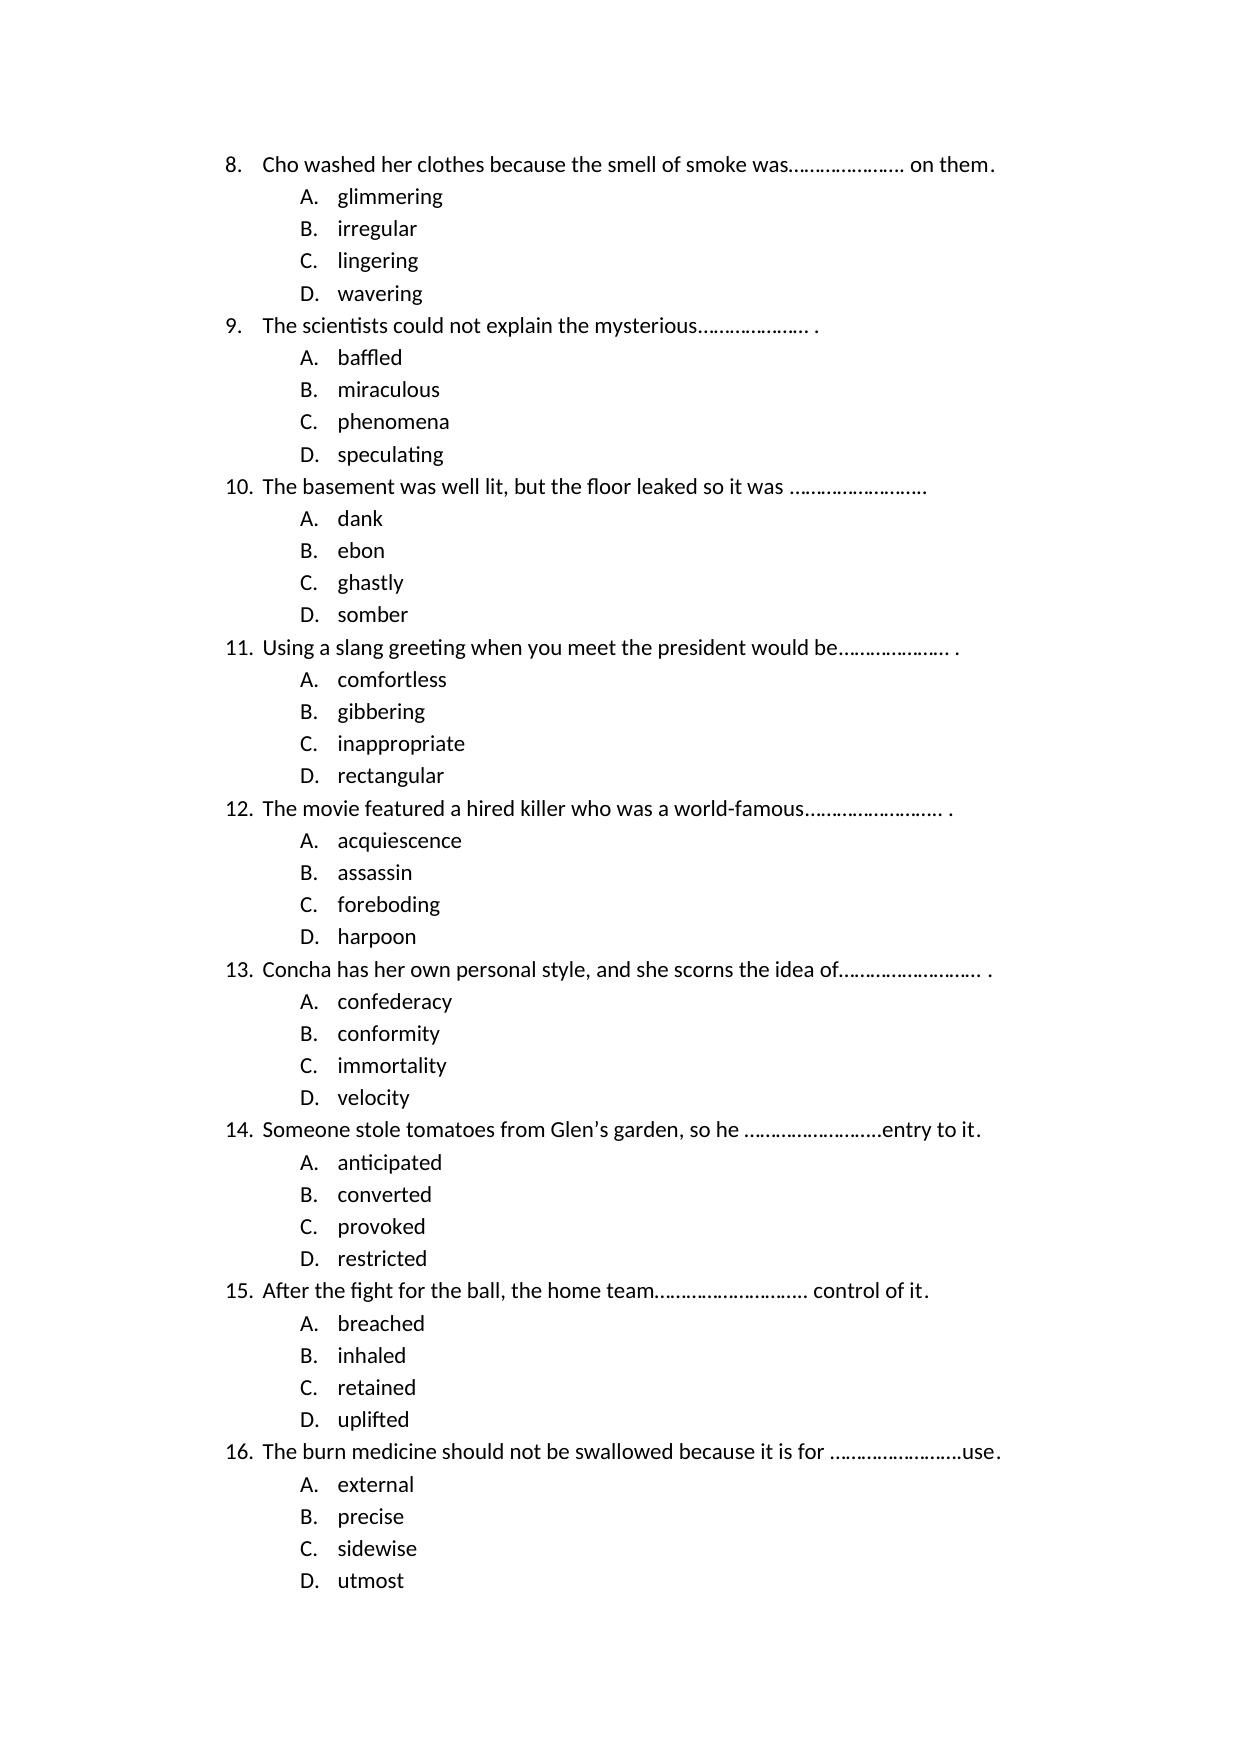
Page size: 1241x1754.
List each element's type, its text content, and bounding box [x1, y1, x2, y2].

list ghastly [300, 568, 1053, 596]
list The scientists could not explain the mysterious………………… . [225, 311, 1053, 339]
list comfortless [300, 665, 1053, 693]
list ebon [300, 536, 1053, 564]
list gibbering [300, 697, 1053, 725]
list foreboding [300, 890, 1053, 918]
list phenomena [300, 407, 1053, 436]
list anticipated [300, 1148, 1053, 1176]
list irregular [300, 214, 1053, 242]
list baffled [300, 343, 1053, 371]
list somber [300, 601, 1053, 629]
list utmost [300, 1566, 1053, 1594]
list rectangular [300, 762, 1053, 789]
list acquiescence [300, 826, 1053, 854]
list wavering [300, 279, 1053, 307]
list lingering [300, 247, 1053, 274]
list dank [300, 504, 1053, 532]
list sidewise [300, 1534, 1053, 1562]
list Cho washed her clothes because the smell of smoke was…………………. on them. [225, 150, 1053, 178]
list speculating [300, 440, 1053, 468]
list Concha has her own personal style, and she scorns the idea of……………………… . [225, 955, 1053, 983]
list external [300, 1470, 1053, 1498]
list inappropriate [300, 729, 1053, 757]
list velocity [300, 1083, 1053, 1111]
list The basement was well lit, but the floor leaked so it was …………………….. [225, 472, 1053, 500]
list conformity [300, 1019, 1053, 1047]
list immortality [300, 1051, 1053, 1079]
list provoked [300, 1212, 1053, 1240]
list assassin [300, 858, 1053, 886]
list uplifted [300, 1405, 1053, 1433]
list inhaled [300, 1341, 1053, 1369]
list After the fight for the ball, the home team……………………….. control of it. [225, 1277, 1053, 1304]
list miraculous [300, 375, 1053, 403]
list The burn medicine should not be swallowed because it is for …………………….use. [225, 1437, 1053, 1466]
list Using a slang greeting when you meet the president would be………………… . [225, 633, 1053, 661]
list harpoon [300, 922, 1053, 951]
list confederacy [300, 987, 1053, 1015]
list Someone stole tomatoes from Glen’s garden, so he ……………………..entry to it. [225, 1116, 1053, 1144]
list converted [300, 1180, 1053, 1208]
list The movie featured a hired killer who was a world-famous…………………….. . [225, 794, 1053, 822]
list restricted [300, 1244, 1053, 1272]
list precise [300, 1502, 1053, 1530]
list breached [300, 1309, 1053, 1337]
list glimmering [300, 182, 1053, 210]
list retained [300, 1373, 1053, 1401]
